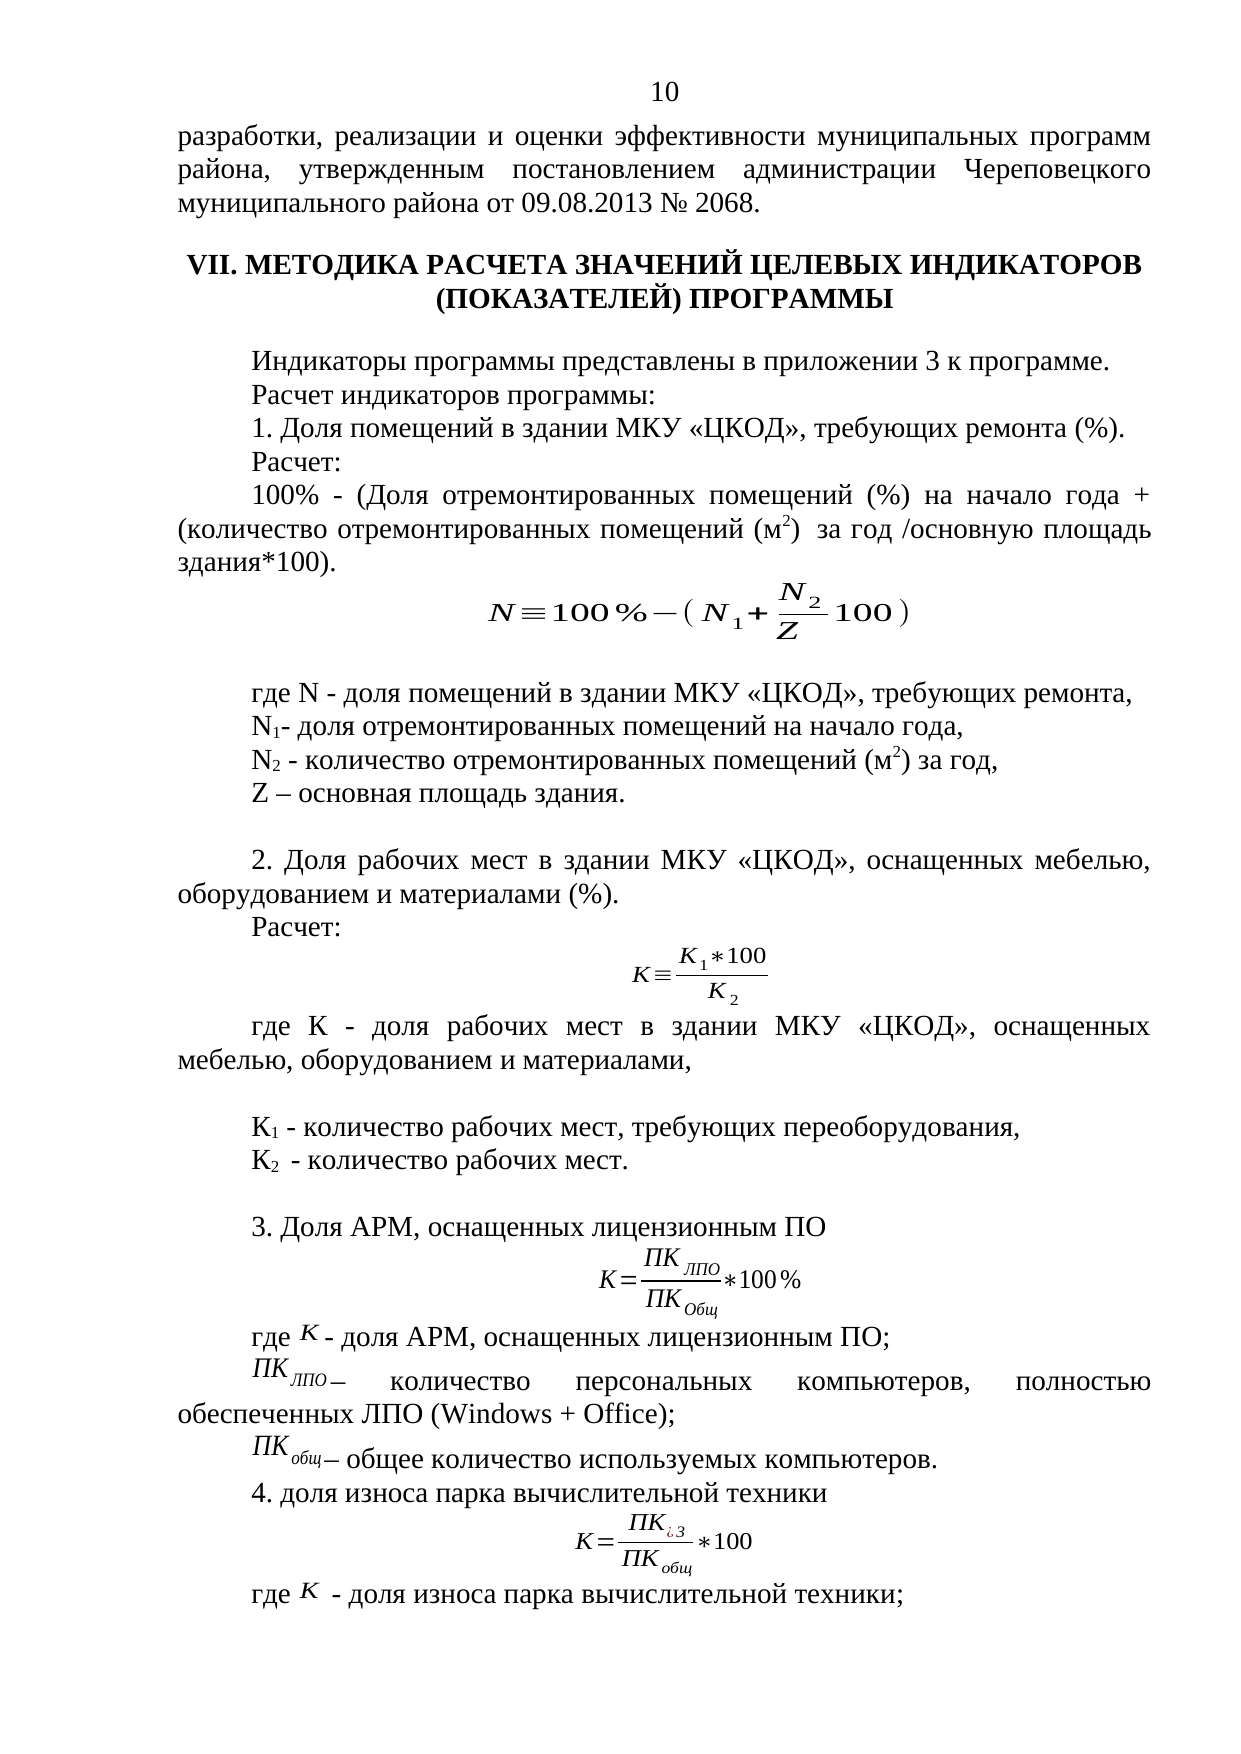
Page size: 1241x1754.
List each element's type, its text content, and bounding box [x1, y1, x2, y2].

text N1- доля отремонтированных помещений на начало года, [177, 708, 1152, 742]
text Расчет: [177, 444, 1152, 477]
text где К - доля рабочих мест в здании МКУ «ЦКОД», оснащенных мебелью, оборудованием и материалами, [177, 1008, 1152, 1075]
text К1 - количество рабочих мест, требующих переоборудования, [177, 1109, 1152, 1142]
text где - доля АРМ, оснащенных лицензионным ПО; [177, 1319, 1152, 1352]
text 100% - (Доля отремонтированных помещений (%) на начало года + (количество отремонтированных помещений (м2) за год /основную площадь здания*100). [177, 477, 1152, 578]
text 1. Доля помещений в здании МКУ «ЦКОД», требующих ремонта (%). [177, 410, 1152, 444]
text Индикаторы программы представлены в приложении 3 к программе. [177, 343, 1152, 377]
text К2 - количество рабочих мест. [177, 1142, 1152, 1176]
text Расчет индикаторов программы: [177, 377, 1152, 410]
text 3. Доля АРМ, оснащенных лицензионным ПО [177, 1209, 1152, 1243]
text VII. МЕТОДИКА РАСЧЕТА ЗНАЧЕНИЙ ЦЕЛЕВЫХ ИНДИКАТОРОВ (ПОКАЗАТЕЛЕЙ) ПРОГРАММЫ [177, 247, 1152, 314]
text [177, 118, 1152, 219]
text – количество персональных компьютеров, полностью обеспеченных ЛПО (Windows + Office); [177, 1352, 1152, 1430]
text 2. Доля рабочих мест в здании МКУ «ЦКОД», оснащенных мебелью, оборудованием и материалами (%). [177, 842, 1152, 909]
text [177, 1430, 1152, 1475]
text 4. доля износа парка вычислительной техники [177, 1475, 1152, 1509]
text где N - доля помещений в здании МКУ «ЦКОД», требующих ремонта, [177, 675, 1152, 708]
text где - доля износа парка вычислительной техники; [177, 1577, 1152, 1610]
text Z – основная площадь здания. [177, 775, 1152, 809]
text Расчет: [177, 909, 1152, 943]
text N2 - количество отремонтированных помещений (м2) за год, [177, 742, 1152, 775]
